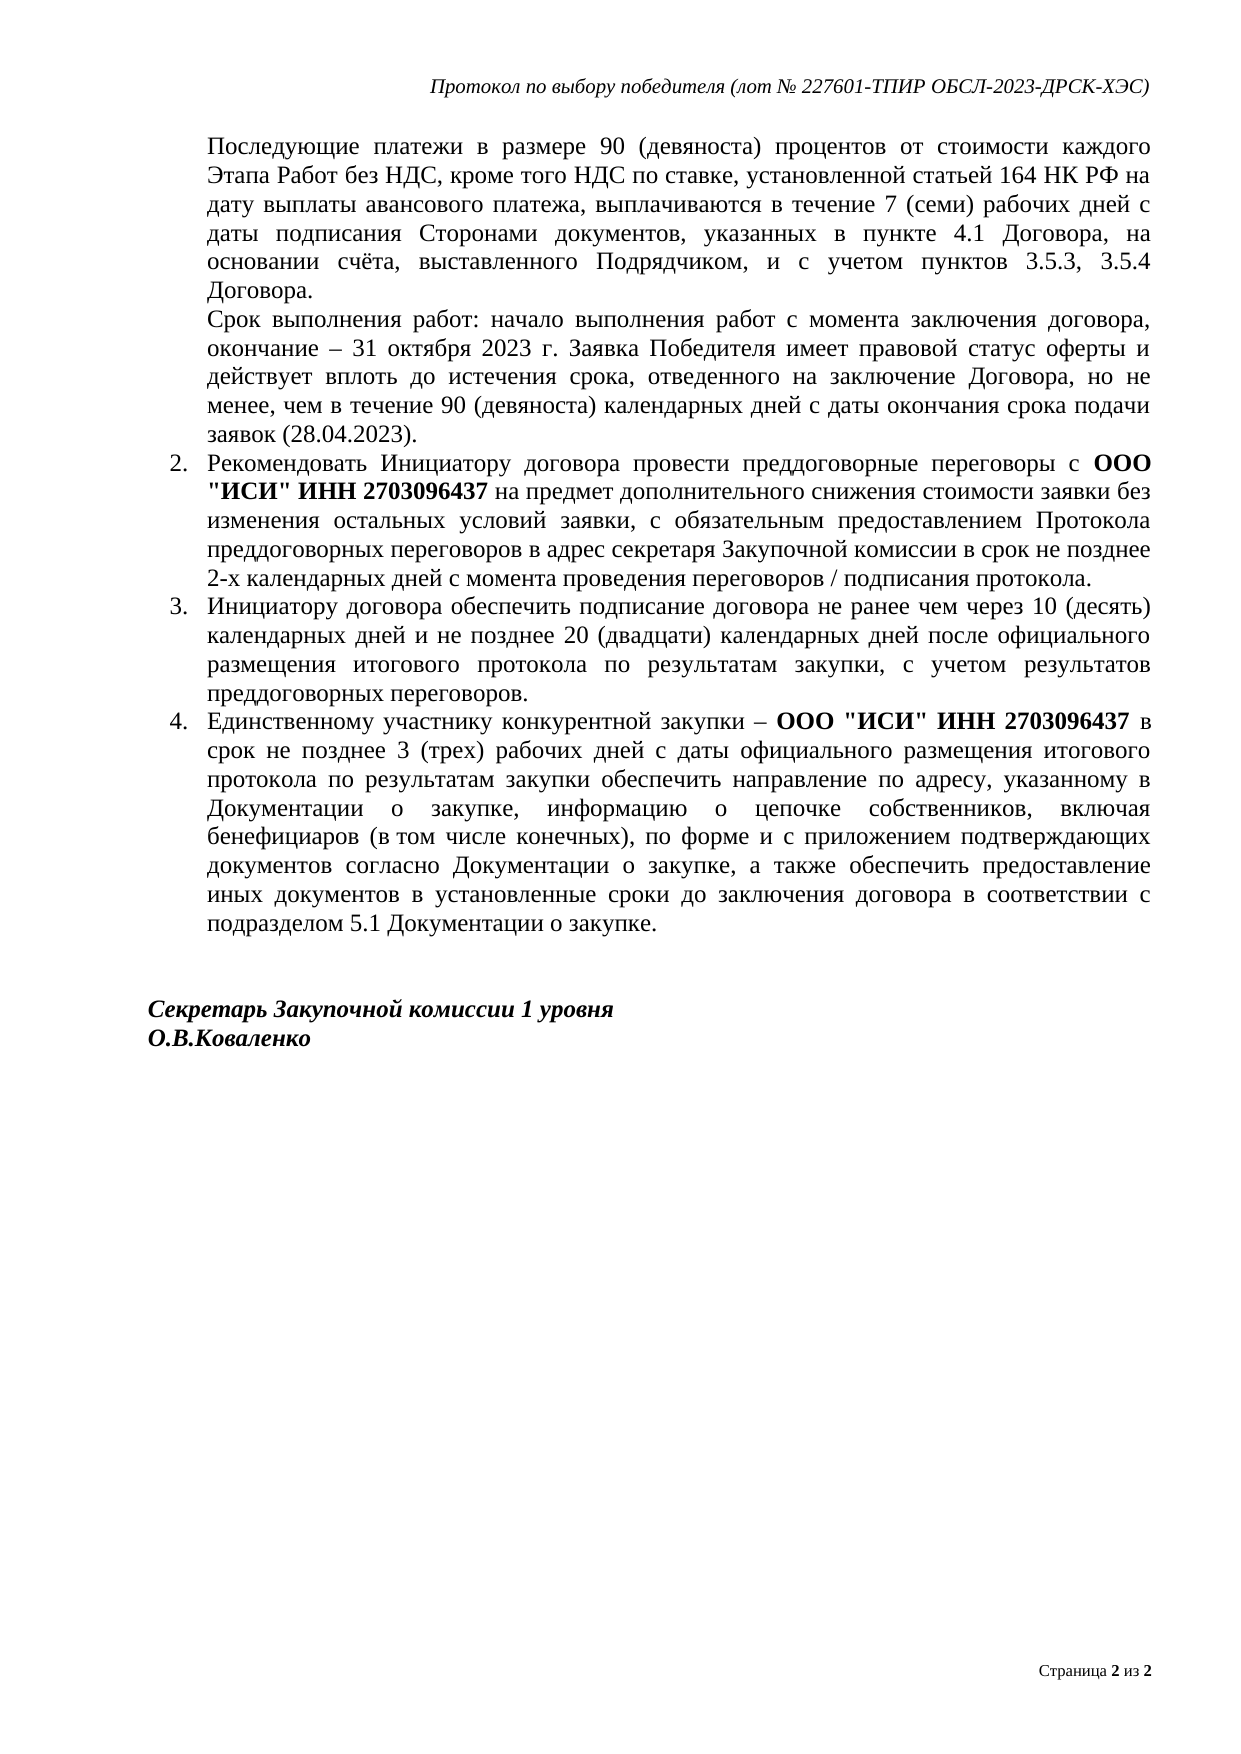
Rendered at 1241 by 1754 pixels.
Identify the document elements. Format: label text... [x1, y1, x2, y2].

list Единственному участнику конкурентной закупки – ООО "ИСИ" ИНН 2703096437 в срок не позднее 3 (трех) рабочих дней с даты официального размещения итогового протокола по результатам закупки обеспечить направление по адресу, указанному в Документации о закупке, информацию о цепочке собственников, включая бенефициаров (в том числе конечных), по форме и с приложением подтверждающих документов согласно Документации о закупке, а также обеспечить предоставление иных документов в установленные сроки до заключения договора в соответствии с подразделом 5.1 Документации о закупке. [169, 706, 1152, 936]
text Секретарь Закупочной комиссии 1 уровня О.В.Коваленко [148, 994, 1152, 1051]
text Срок выполнения работ: начало выполнения работ с момента заключения договора, окончание – 31 октября 2023 г. Заявка Победителя имеет правовой статус оферты и действует вплоть до истечения срока, отведенного на заключение Договора, но не менее, чем в течение 90 (девяноста) календарных дней с даты окончания срока подачи заявок (28.04.2023). [207, 304, 1152, 448]
list Рекомендовать Инициатору договора провести преддоговорные переговоры с ООО "ИСИ" ИНН 2703096437 на предмет дополнительного снижения стоимости заявки без изменения остальных условий заявки, с обязательным предоставлением Протокола преддоговорных переговоров в адрес секретаря Закупочной комиссии в срок не позднее 2-х календарных дней с момента проведения переговоров / подписания протокола. [169, 448, 1152, 591]
text Последующие платежи в размере 90 (девяноста) процентов от стоимости каждого Этапа Работ без НДС, кроме того НДС по ставке, установленной статьей 164 НК РФ на дату выплаты авансового платежа, выплачиваются в течение 7 (семи) рабочих дней с даты подписания Сторонами документов, указанных в пункте 4.1 Договора, на основании счёта, выставленного Подрядчиком, и с учетом пунктов 3.5.3, 3.5.4 Договора. [207, 131, 1152, 304]
list Инициатору договора обеспечить подписание договора не ранее чем через 10 (десять) календарных дней и не позднее 20 (двадцати) календарных дней после официального размещения итогового протокола по результатам закупки, с учетом результатов преддоговорных переговоров. [169, 591, 1152, 706]
